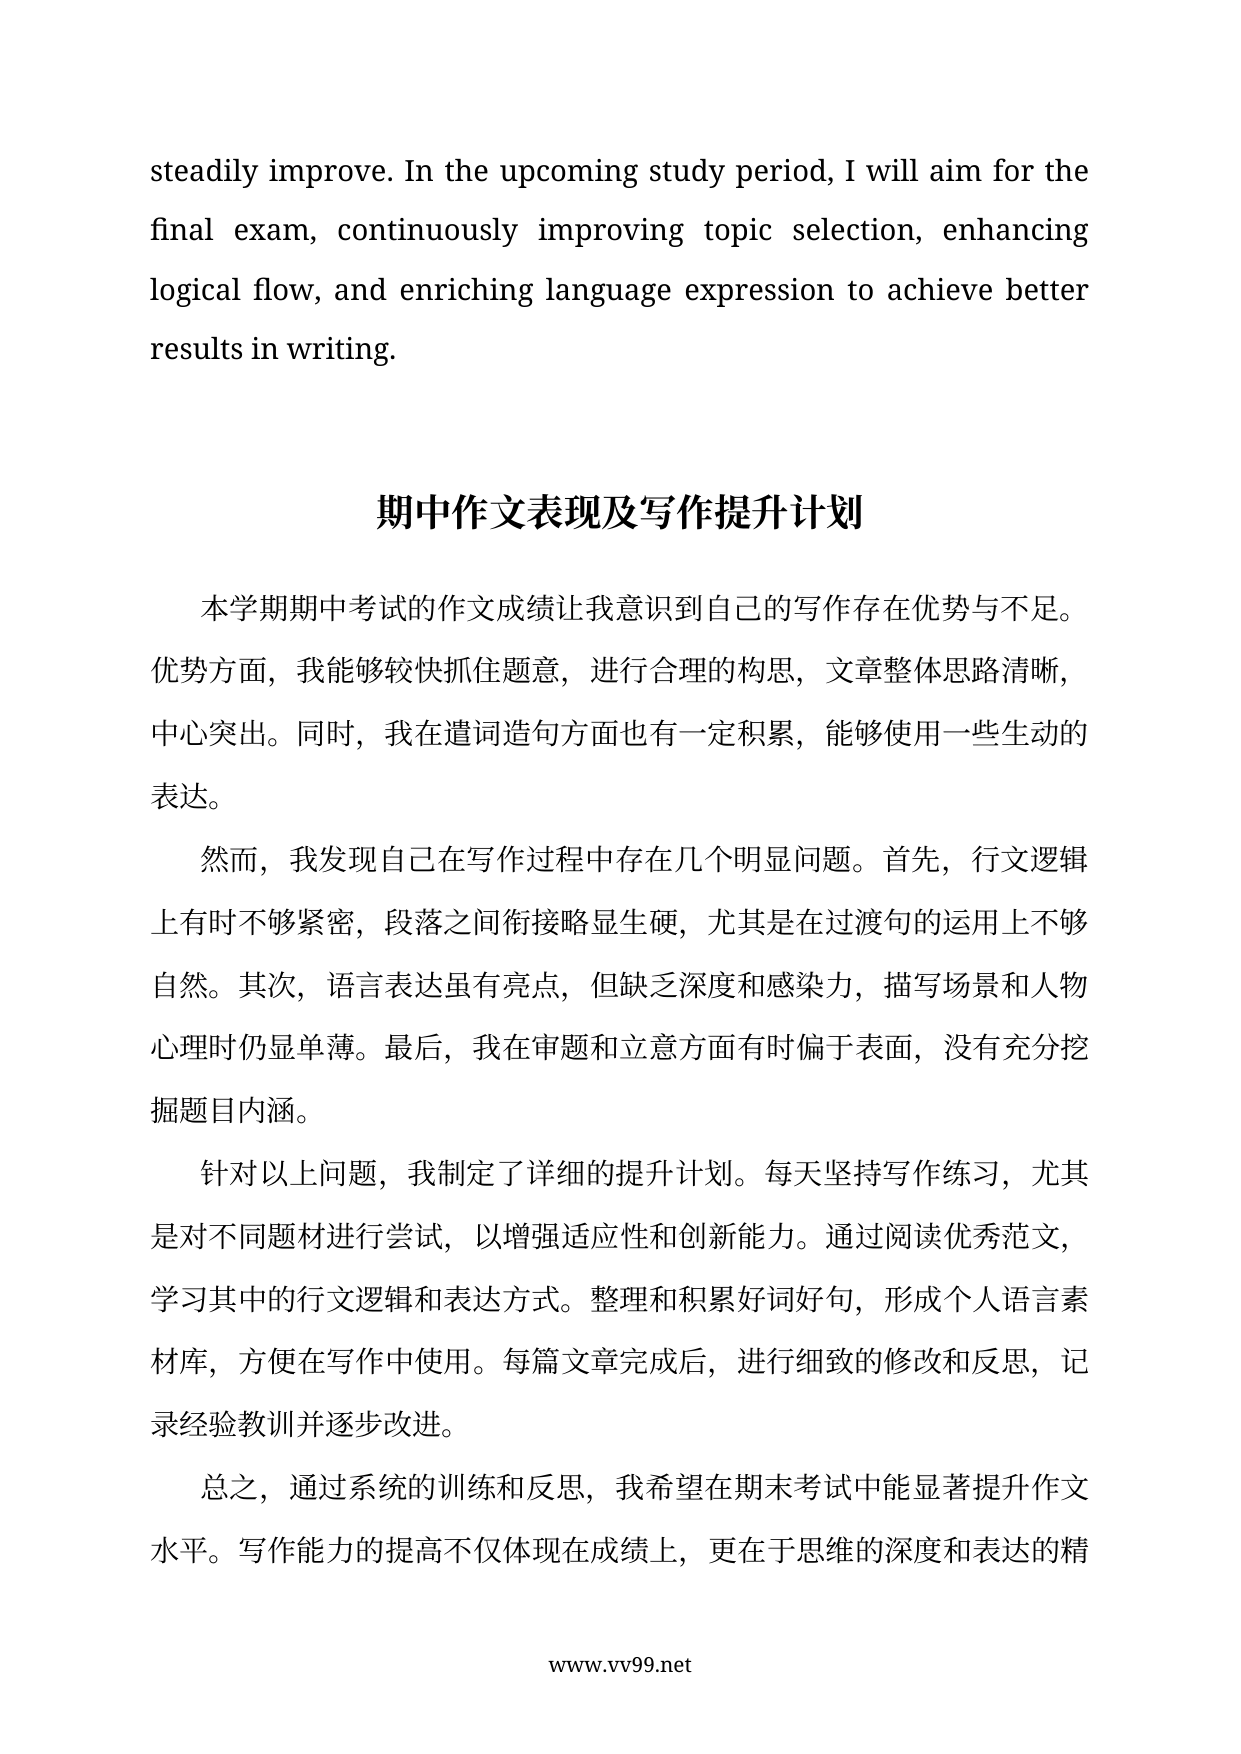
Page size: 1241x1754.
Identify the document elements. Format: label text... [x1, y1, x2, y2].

text 针对以上问题，我制定了详细的提升计划。每天坚持写作练习，尤其是对不同题材进行尝试，以增强适应性和创新能力。通过阅读优秀范文，学习其中的行文逻辑和表达方式。整理和积累好词好句，形成个人语言素材库，方便在写作中使用。每篇文章完成后，进行细致的修改和反思，记录经验教训并逐步改进。 [150, 1151, 1090, 1444]
text 本学期期中考试的作文成绩让我意识到自己的写作存在优势与不足。优势方面，我能够较快抓住题意，进行合理的构思，文章整体思路清晰，中心突出。同时，我在遣词造句方面也有一定积累，能够使用一些生动的表达。 [150, 586, 1090, 816]
subtitle 期中作文表现及写作提升计划 [150, 484, 1090, 538]
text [150, 1465, 1090, 1569]
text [150, 150, 1090, 368]
text 然而，我发现自己在写作过程中存在几个明显问题。首先，行文逻辑上有时不够紧密，段落之间衔接略显生硬，尤其是在过渡句的运用上不够自然。其次，语言表达虽有亮点，但缺乏深度和感染力，描写场景和人物心理时仍显单薄。最后，我在审题和立意方面有时偏于表面，没有充分挖掘题目内涵。 [150, 837, 1090, 1130]
